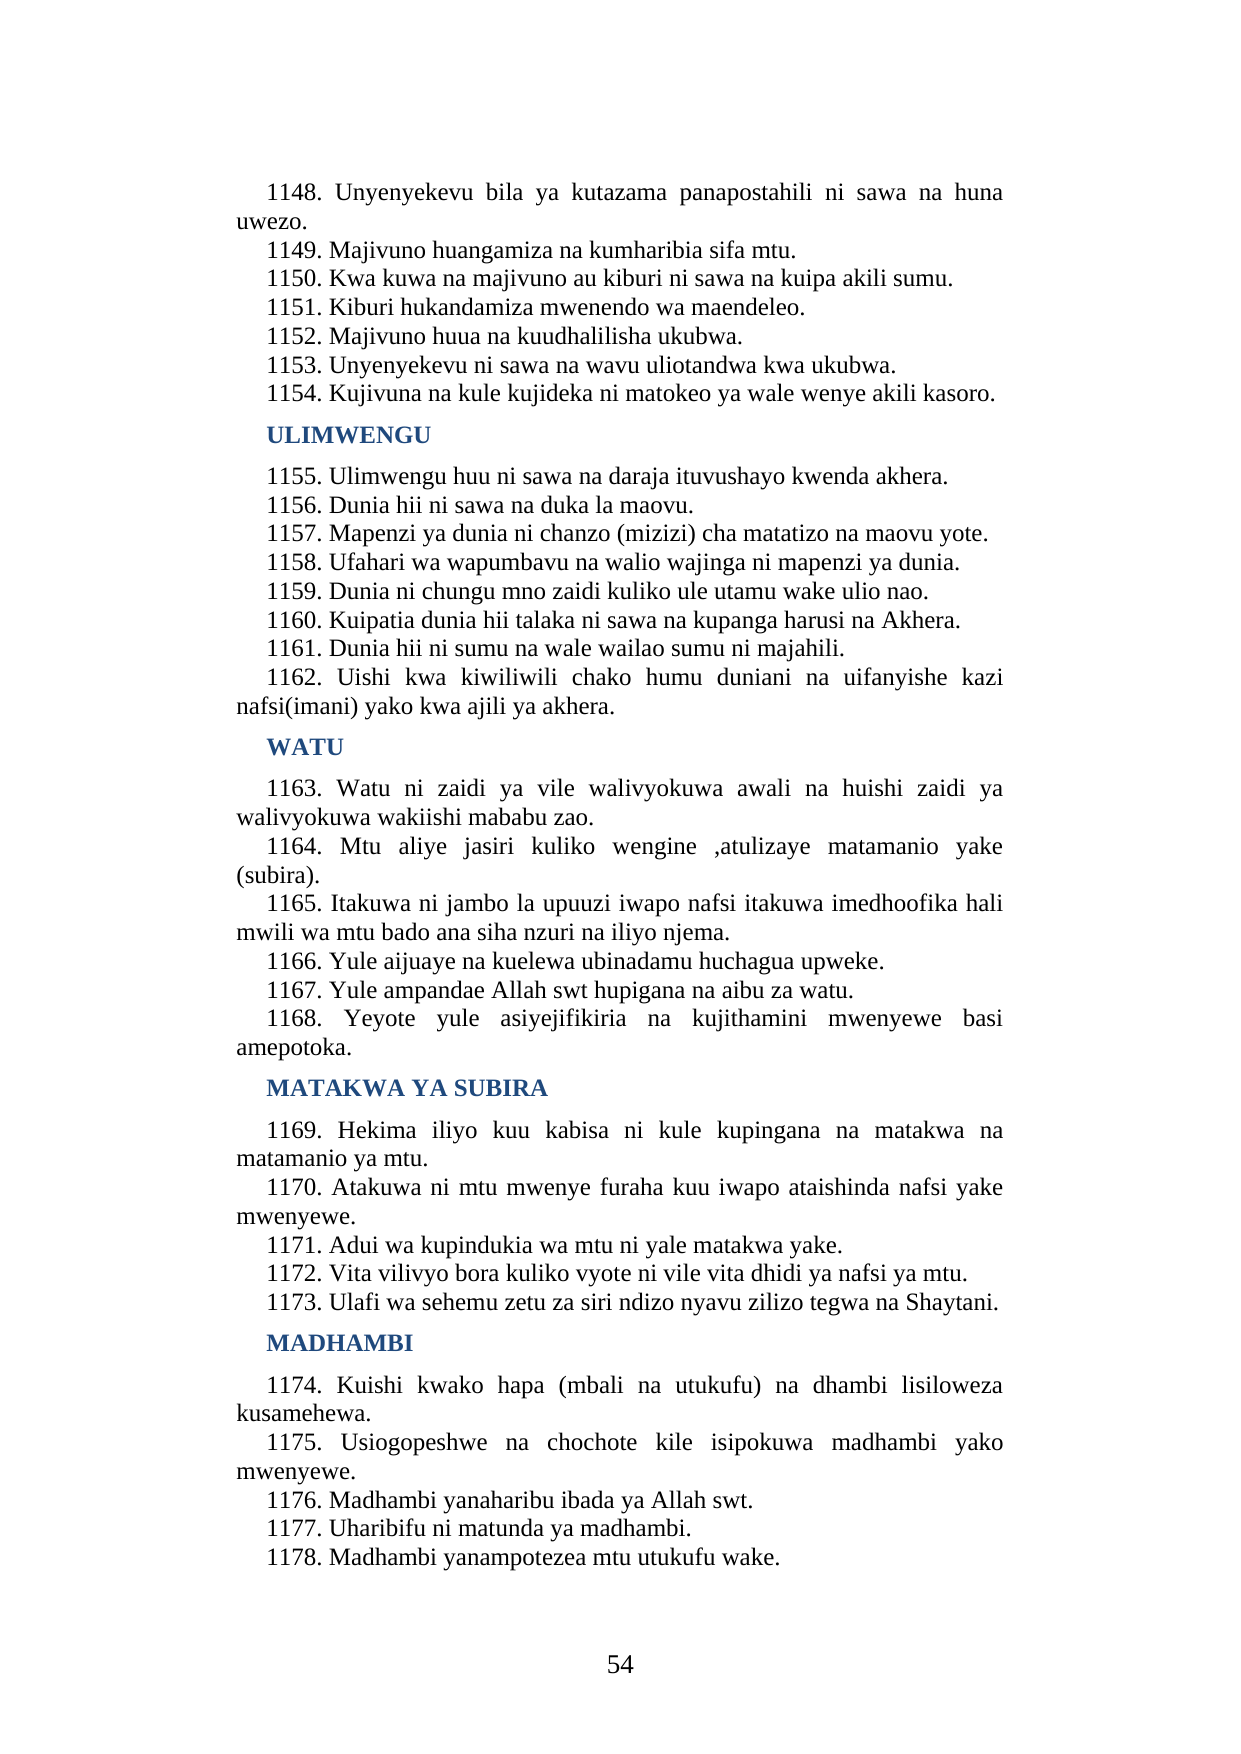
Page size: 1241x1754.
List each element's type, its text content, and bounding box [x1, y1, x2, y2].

text 1175. Usiogopeshwe na chochote kile isipokuwa madhambi yako mwenyewe. [236, 1427, 1004, 1485]
text 1168. Yeyote yule asiyejifikiria na kujithamini mwenyewe basi amepotoka. [236, 1003, 1004, 1061]
text 1157. Mapenzi ya dunia ni chanzo (mizizi) cha matatizo na maovu yote. [236, 518, 1004, 547]
text 1153. Unyenyekevu ni sawa na wavu uliotandwa kwa ukubwa. [236, 350, 1004, 378]
text 1152. Majivuno huua na kuudhalilisha ukubwa. [236, 321, 1004, 350]
text 1156. Dunia hii ni sawa na duka la maovu. [236, 490, 1004, 518]
text 1149. Majivuno huangamiza na kumharibia sifa mtu. [236, 235, 1004, 263]
text 1167. Yule ampandae Allah swt hupigana na aibu za watu. [236, 975, 1004, 1003]
text 1159. Dunia ni chungu mno zaidi kuliko ule utamu wake ulio nao. [236, 576, 1004, 605]
text 1174. Kuishi kwako hapa (mbali na utukufu) na dhambi lisiloweza kusamehewa. [236, 1370, 1004, 1427]
text 1148. Unyenyekevu bila ya kutazama panapostahili ni sawa na huna uwezo. [236, 177, 1004, 235]
text 1161. Dunia hii ni sumu na wale wailao sumu ni majahili. [236, 633, 1004, 662]
subtitle ULIMWENGU [236, 420, 1004, 448]
text 1154. Kujivuna na kule kujideka ni matokeo ya wale wenye akili kasoro. [236, 378, 1004, 407]
text 1155. Ulimwengu huu ni sawa na daraja ituvushayo kwenda akhera. [236, 461, 1004, 490]
subtitle MATAKWA YA SUBIRA [236, 1073, 1004, 1102]
subtitle WATU [236, 732, 1004, 761]
text 1171. Adui wa kupindukia wa mtu ni yale matakwa yake. [236, 1230, 1004, 1258]
text 1173. Ulafi wa sehemu zetu za siri ndizo nyavu zilizo tegwa na Shaytani. [236, 1287, 1004, 1316]
text 1150. Kwa kuwa na majivuno au kiburi ni sawa na kuipa akili sumu. [236, 263, 1004, 292]
text 1172. Vita vilivyo bora kuliko vyote ni vile vita dhidi ya nafsi ya mtu. [236, 1258, 1004, 1287]
text 1169. Hekima iliyo kuu kabisa ni kule kupingana na matakwa na matamanio ya mtu. [236, 1115, 1004, 1172]
text 1166. Yule aijuaye na kuelewa ubinadamu huchagua upweke. [236, 946, 1004, 975]
text 1165. Itakuwa ni jambo la upuuzi iwapo nafsi itakuwa imedhoofika hali mwili wa mtu bado ana siha nzuri na iliyo njema. [236, 888, 1004, 946]
text 1170. Atakuwa ni mtu mwenye furaha kuu iwapo ataishinda nafsi yake mwenyewe. [236, 1172, 1004, 1230]
text 1177. Uharibifu ni matunda ya madhambi. [236, 1513, 1004, 1542]
text 1162. Uishi kwa kiwiliwili chako humu duniani na uifanyishe kazi nafsi(imani) yako kwa ajili ya akhera. [236, 662, 1004, 720]
text 1160. Kuipatia dunia hii talaka ni sawa na kupanga harusi na Akhera. [236, 605, 1004, 633]
text 1176. Madhambi yanaharibu ibada ya Allah swt. [236, 1485, 1004, 1513]
text 1151. Kiburi hukandamiza mwenendo wa maendeleo. [236, 292, 1004, 321]
text 1158. Ufahari wa wapumbavu na walio wajinga ni mapenzi ya dunia. [236, 547, 1004, 576]
text 1163. Watu ni zaidi ya vile walivyokuwa awali na huishi zaidi ya walivyokuwa wakiishi mababu zao. [236, 773, 1004, 831]
subtitle MADHAMBI [236, 1328, 1004, 1357]
text 1178. Madhambi yanampotezea mtu utukufu wake. [236, 1542, 1004, 1571]
text 1164. Mtu aliye jasiri kuliko wengine ,atulizaye matamanio yake (subira). [236, 831, 1004, 888]
